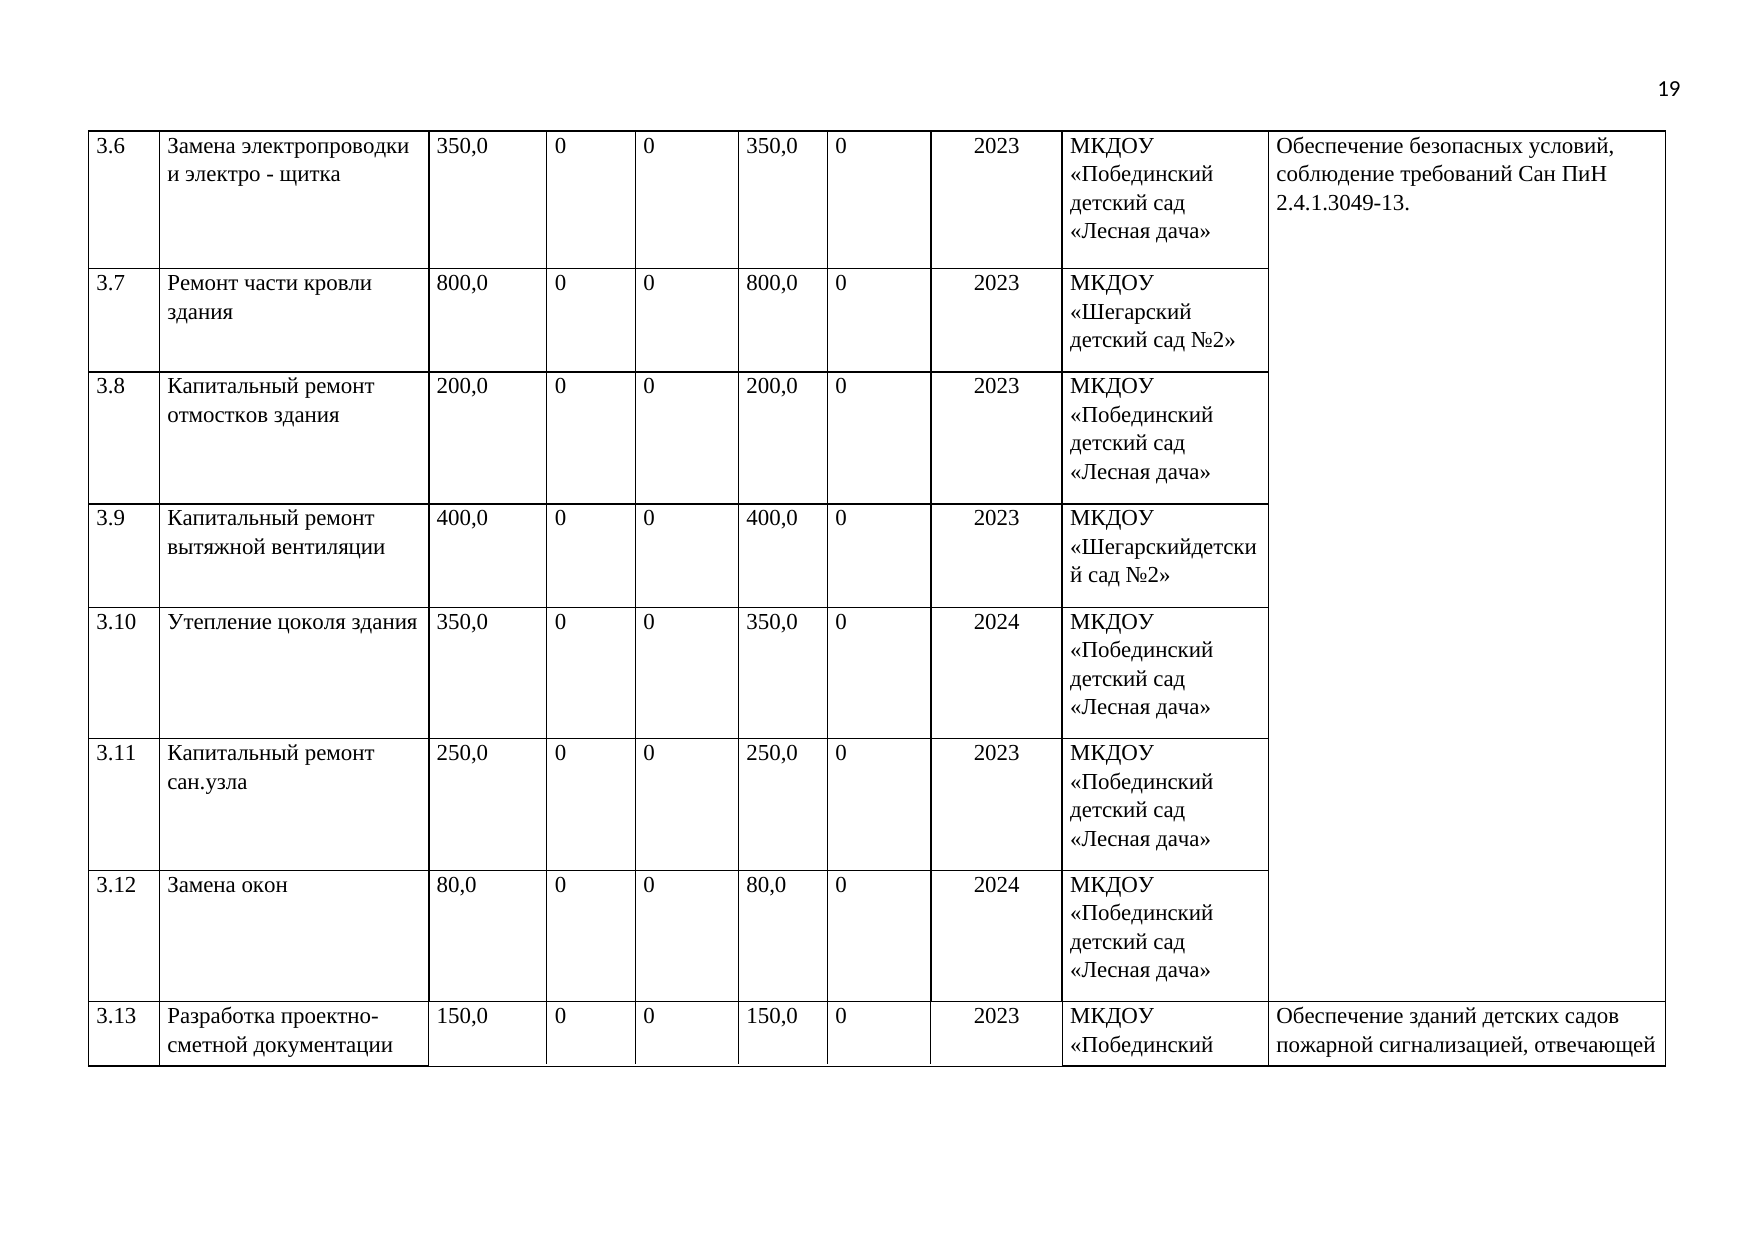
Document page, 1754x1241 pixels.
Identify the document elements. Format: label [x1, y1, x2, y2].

table_cell [932, 871, 1061, 1001]
table_cell [739, 739, 827, 870]
table_cell [160, 269, 428, 371]
table_cell [547, 373, 635, 503]
table_cell [636, 269, 738, 371]
table_cell [739, 608, 827, 738]
table_cell [1269, 132, 1665, 1001]
table_cell [430, 739, 546, 870]
table_cell [430, 373, 546, 503]
table_cell [547, 505, 635, 607]
table_cell [636, 373, 738, 503]
table_cell [547, 608, 635, 738]
table_cell [932, 132, 1061, 268]
table_cell [932, 373, 1061, 503]
table_cell [1063, 505, 1268, 607]
table_cell [430, 132, 546, 268]
table_cell [636, 871, 738, 1001]
table_cell [547, 132, 635, 268]
table_cell [429, 1002, 1062, 1066]
table_cell [430, 608, 546, 738]
table_cell [547, 269, 635, 371]
table_cell [828, 269, 930, 371]
table_cell [1269, 1002, 1665, 1065]
table_cell [932, 505, 1061, 607]
table_cell [739, 871, 827, 1001]
table_cell [89, 373, 159, 503]
table_cell [828, 132, 930, 268]
table_cell [739, 373, 827, 503]
table_cell [828, 739, 930, 870]
table_cell [828, 871, 930, 1001]
table_cell [430, 871, 546, 1001]
table_cell [547, 739, 635, 870]
table_cell [932, 608, 1061, 738]
table_cell [89, 505, 159, 607]
table_cell [160, 871, 428, 1001]
table_cell [1063, 608, 1268, 738]
table_cell [828, 608, 930, 738]
table_cell [160, 739, 428, 870]
table_cell [547, 871, 635, 1001]
table_cell [430, 269, 546, 371]
table_cell [1063, 739, 1268, 870]
table_cell [636, 739, 738, 870]
table_cell [739, 505, 827, 607]
table_cell [160, 505, 428, 607]
table_cell [1063, 132, 1268, 268]
table_cell [1063, 1002, 1268, 1065]
table_cell [636, 132, 738, 268]
table_cell [739, 132, 827, 268]
table_cell [932, 269, 1061, 371]
table_cell [828, 373, 930, 503]
table_cell [1063, 871, 1268, 1001]
table_cell [828, 505, 930, 607]
table_cell [1063, 373, 1268, 503]
table_cell [636, 608, 738, 738]
table_cell [89, 871, 159, 1001]
table_cell [89, 269, 159, 371]
table_cell [1063, 269, 1268, 371]
table_cell [160, 608, 428, 738]
table_cell [89, 1002, 159, 1065]
table_cell [739, 269, 827, 371]
table_cell [932, 739, 1061, 870]
table_cell [89, 739, 159, 870]
table_cell [160, 132, 428, 268]
table_cell [430, 505, 546, 607]
table_cell [160, 373, 428, 503]
table_cell [89, 608, 159, 738]
table_cell [636, 505, 738, 607]
table_cell [160, 1002, 428, 1065]
table_cell [89, 132, 159, 268]
